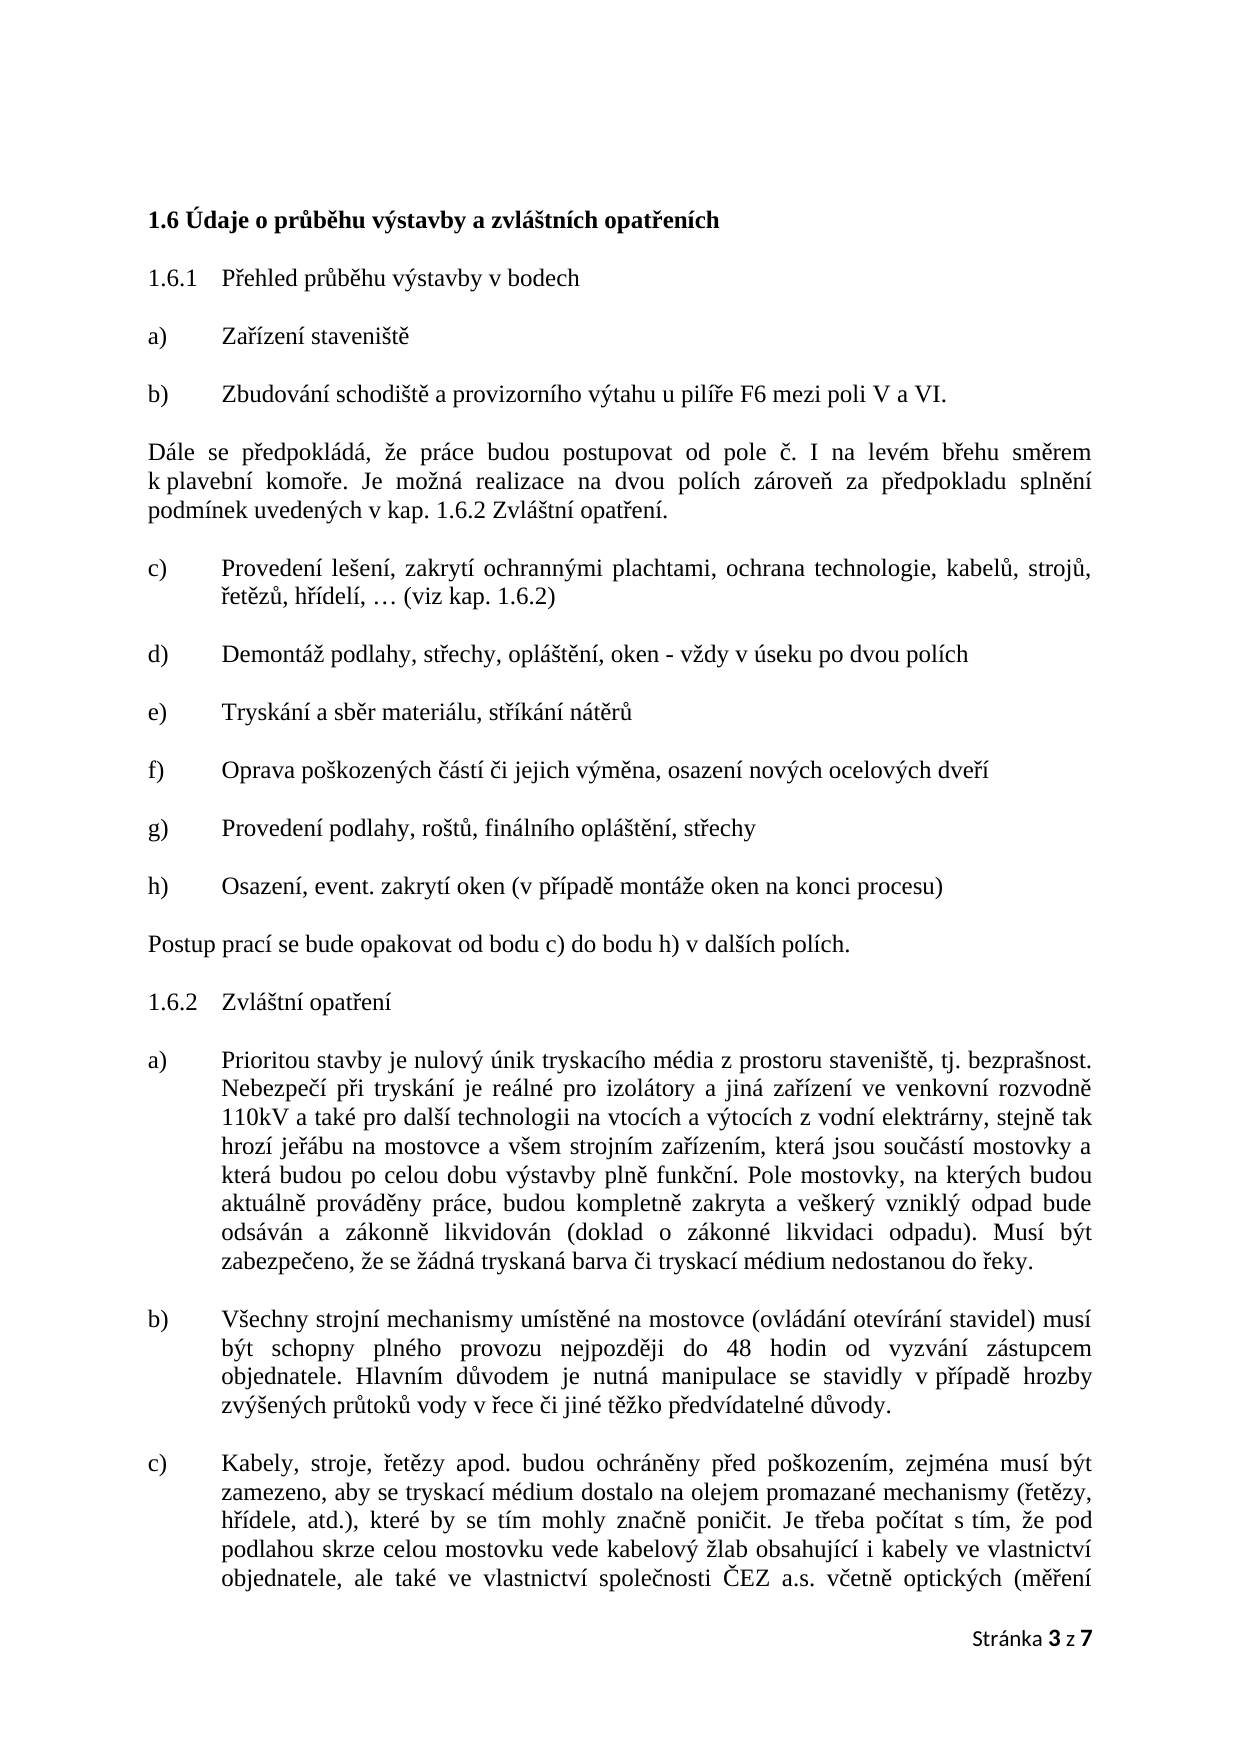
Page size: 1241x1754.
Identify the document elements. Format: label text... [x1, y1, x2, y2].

text h) Osazení, event. zakrytí oken (v případě montáže oken na konci procesu) [148, 871, 1093, 900]
text f) Oprava poškozených částí či jejich výměna, osazení nových ocelových dveří [148, 755, 1093, 784]
text 1.6.2 Zvláštní opatření [148, 987, 1093, 1016]
text 1.6.1 Přehled průběhu výstavby v bodech [148, 263, 1093, 292]
text a) Prioritou stavby je nulový únik tryskacího média z prostoru staveniště, tj. bezprašnost. Nebezpečí při tryskání je reálné pro izolátory a jiná zařízení ve venkovní rozvodně 110kV a také pro další technologii na vtocích a výtocích z vodní elektrárny, stejně tak hrozí jeřábu na mostovce a všem strojním zařízením, která jsou součástí mostovky a která budou po celou dobu výstavby plně funkční. Pole mostovky, na kterých budou aktuálně prováděny práce, budou kompletně zakryta a veškerý vzniklý odpad bude odsáván a zákonně likvidován (doklad o zákonné likvidaci odpadu). Musí být zabezpečeno, že se žádná tryskaná barva či tryskací médium nedostanou do řeky. [148, 1045, 1093, 1275]
text Postup prací se bude opakovat od bodu c) do bodu h) v dalších polích. [148, 929, 1093, 958]
text b) Zbudování schodiště a provizorního výtahu u pilíře F6 mezi poli V a VI. [148, 379, 1093, 408]
text a) Zařízení staveniště [148, 321, 1093, 350]
text c) Provedení lešení, zakrytí ochrannými plachtami, ochrana technologie, kabelů, strojů, řetězů, hřídelí, … (viz kap. 1.6.2) [148, 553, 1093, 610]
text e) Tryskání a sběr materiálu, stříkání nátěrů [148, 697, 1093, 726]
text 1.6 Údaje o průběhu výstavby a zvláštních opatřeních [148, 206, 1093, 234]
text Dále se předpokládá, že práce budou postupovat od pole č. I na levém břehu směrem k plavební komoře. Je možná realizace na dvou polích zároveň za předpokladu splnění podmínek uvedených v kap. 1.6.2 Zvláštní opatření. [148, 437, 1093, 523]
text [148, 1448, 1093, 1592]
text b) Všechny strojní mechanismy umístěné na mostovce (ovládání otevírání stavidel) musí být schopny plného provozu nejpozději do 48 hodin od vyzvání zástupcem objednatele. Hlavním důvodem je nutná manipulace se stavidly v případě hrozby zvýšených průtoků vody v řece či jiné těžko předvídatelné důvody. [148, 1304, 1093, 1419]
text d) Demontáž podlahy, střechy, opláštění, oken - vždy v úseku po dvou polích [148, 639, 1093, 668]
text g) Provedení podlahy, roštů, finálního opláštění, střechy [148, 813, 1093, 842]
